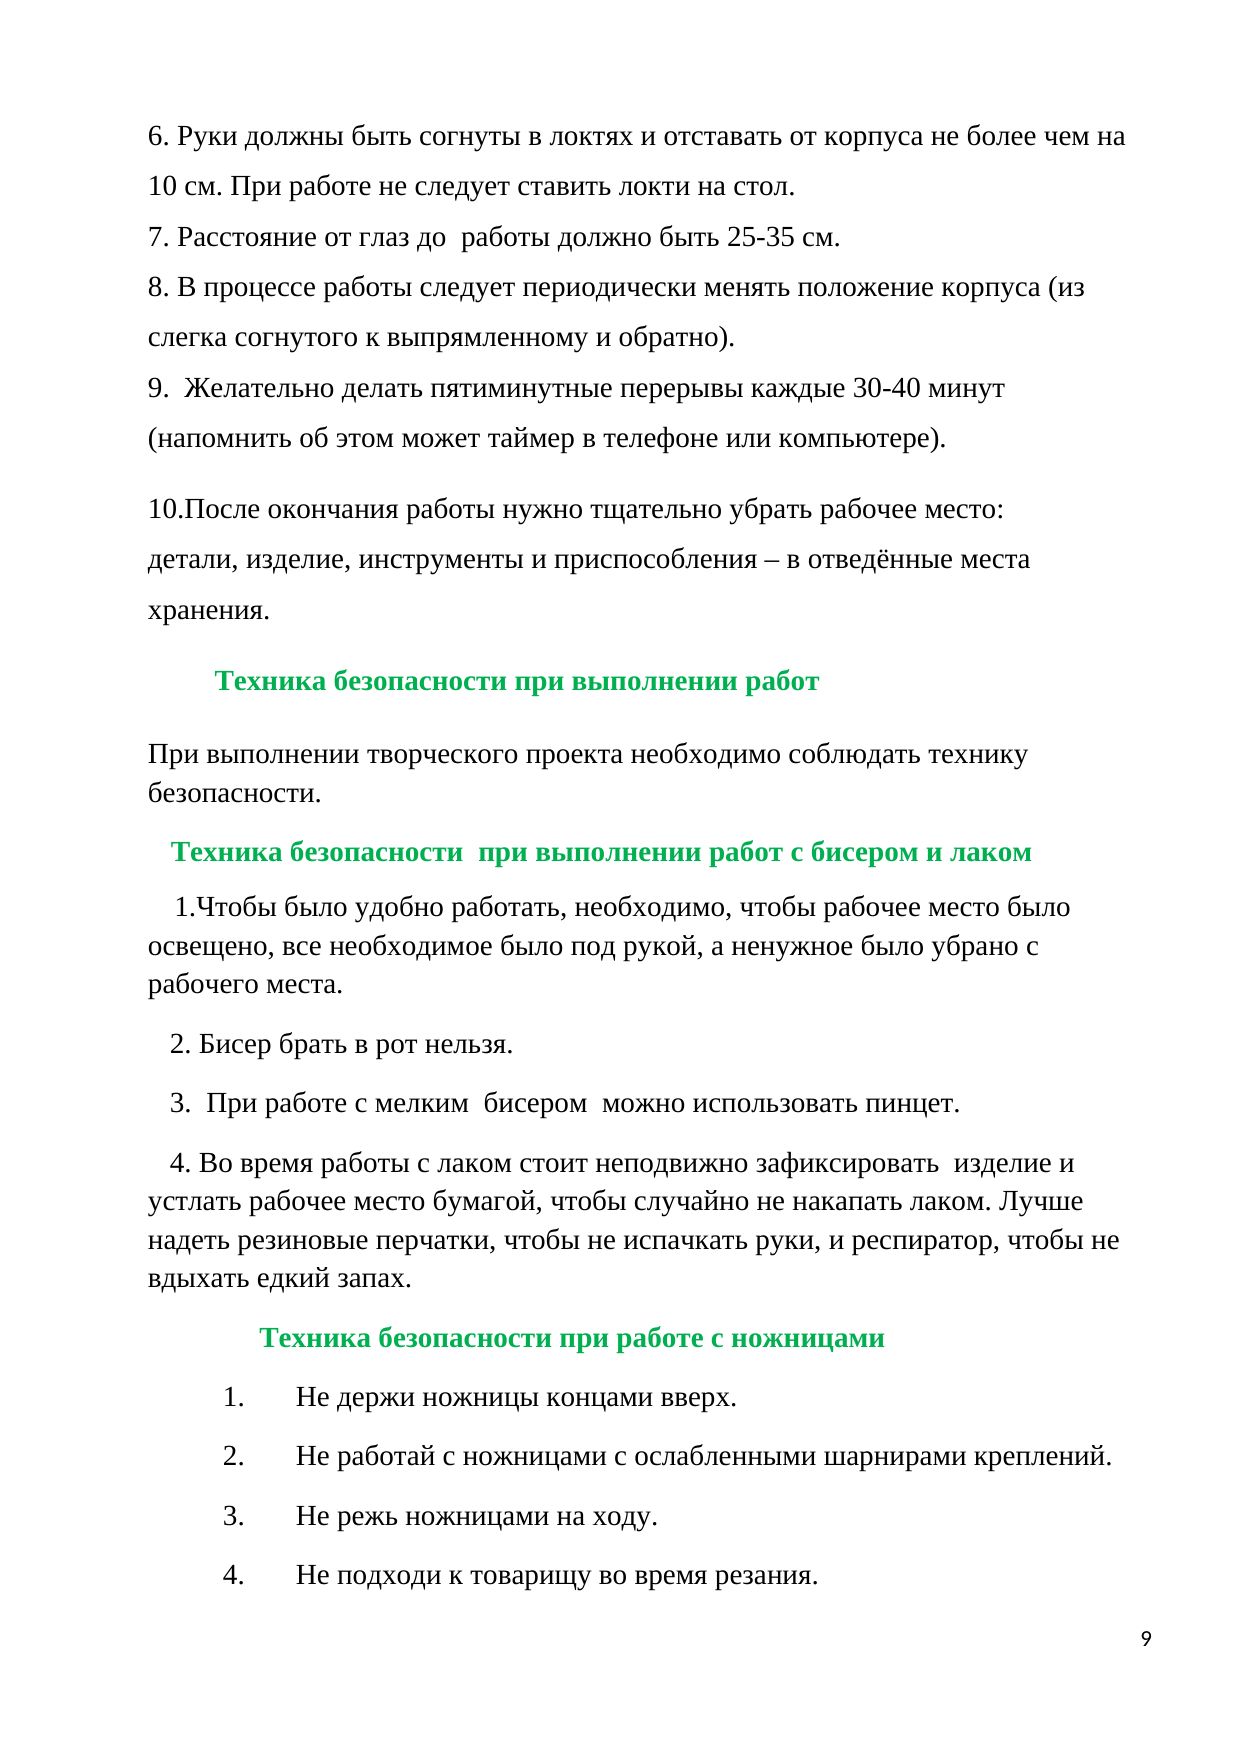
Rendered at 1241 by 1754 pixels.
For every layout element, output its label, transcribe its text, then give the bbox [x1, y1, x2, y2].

text 4. Во время работы с лаком стоит неподвижно зафиксировать изделие и устлать рабочее место бумагой, чтобы случайно не накапать лаком. Лучше надеть резиновые перчатки, чтобы не испачкать руки, и респиратор, чтобы не вдыхать едкий запах. [148, 1145, 1152, 1294]
text При выполнении творческого проекта необходимо соблюдать технику безопасности. [148, 736, 1152, 808]
text 3. При работе с мелким бисером можно использовать пинцет. [148, 1085, 1152, 1119]
text Техника безопасности при выполнении работ с бисером и лаком [148, 834, 1152, 868]
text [148, 118, 1152, 453]
text 3. Не режь ножницами на ходу. [223, 1498, 1152, 1531]
text Техника безопасности при выполнении работ [148, 663, 1152, 696]
text 10.После окончания работы нужно тщательно убрать рабочее место: детали, изделие, инструменты и приспособления – в отведённые места хранения. [148, 491, 1152, 625]
text 1. Не держи ножницы концами вверх. [223, 1379, 1152, 1413]
text 1.Чтобы было удобно работать, необходимо, чтобы рабочее место было освещено, все необходимое было под рукой, а ненужное было убрано с рабочего места. [148, 889, 1152, 1000]
text 4. Не подходи к товарищу во время резания. [223, 1557, 1152, 1591]
text 2. Бисер брать в рот нельзя. [148, 1026, 1152, 1059]
text Техника безопасности при работе с ножницами [223, 1320, 1152, 1353]
text 2. Не работай с ножницами с ослабленными шарнирами креплений. [223, 1438, 1152, 1472]
